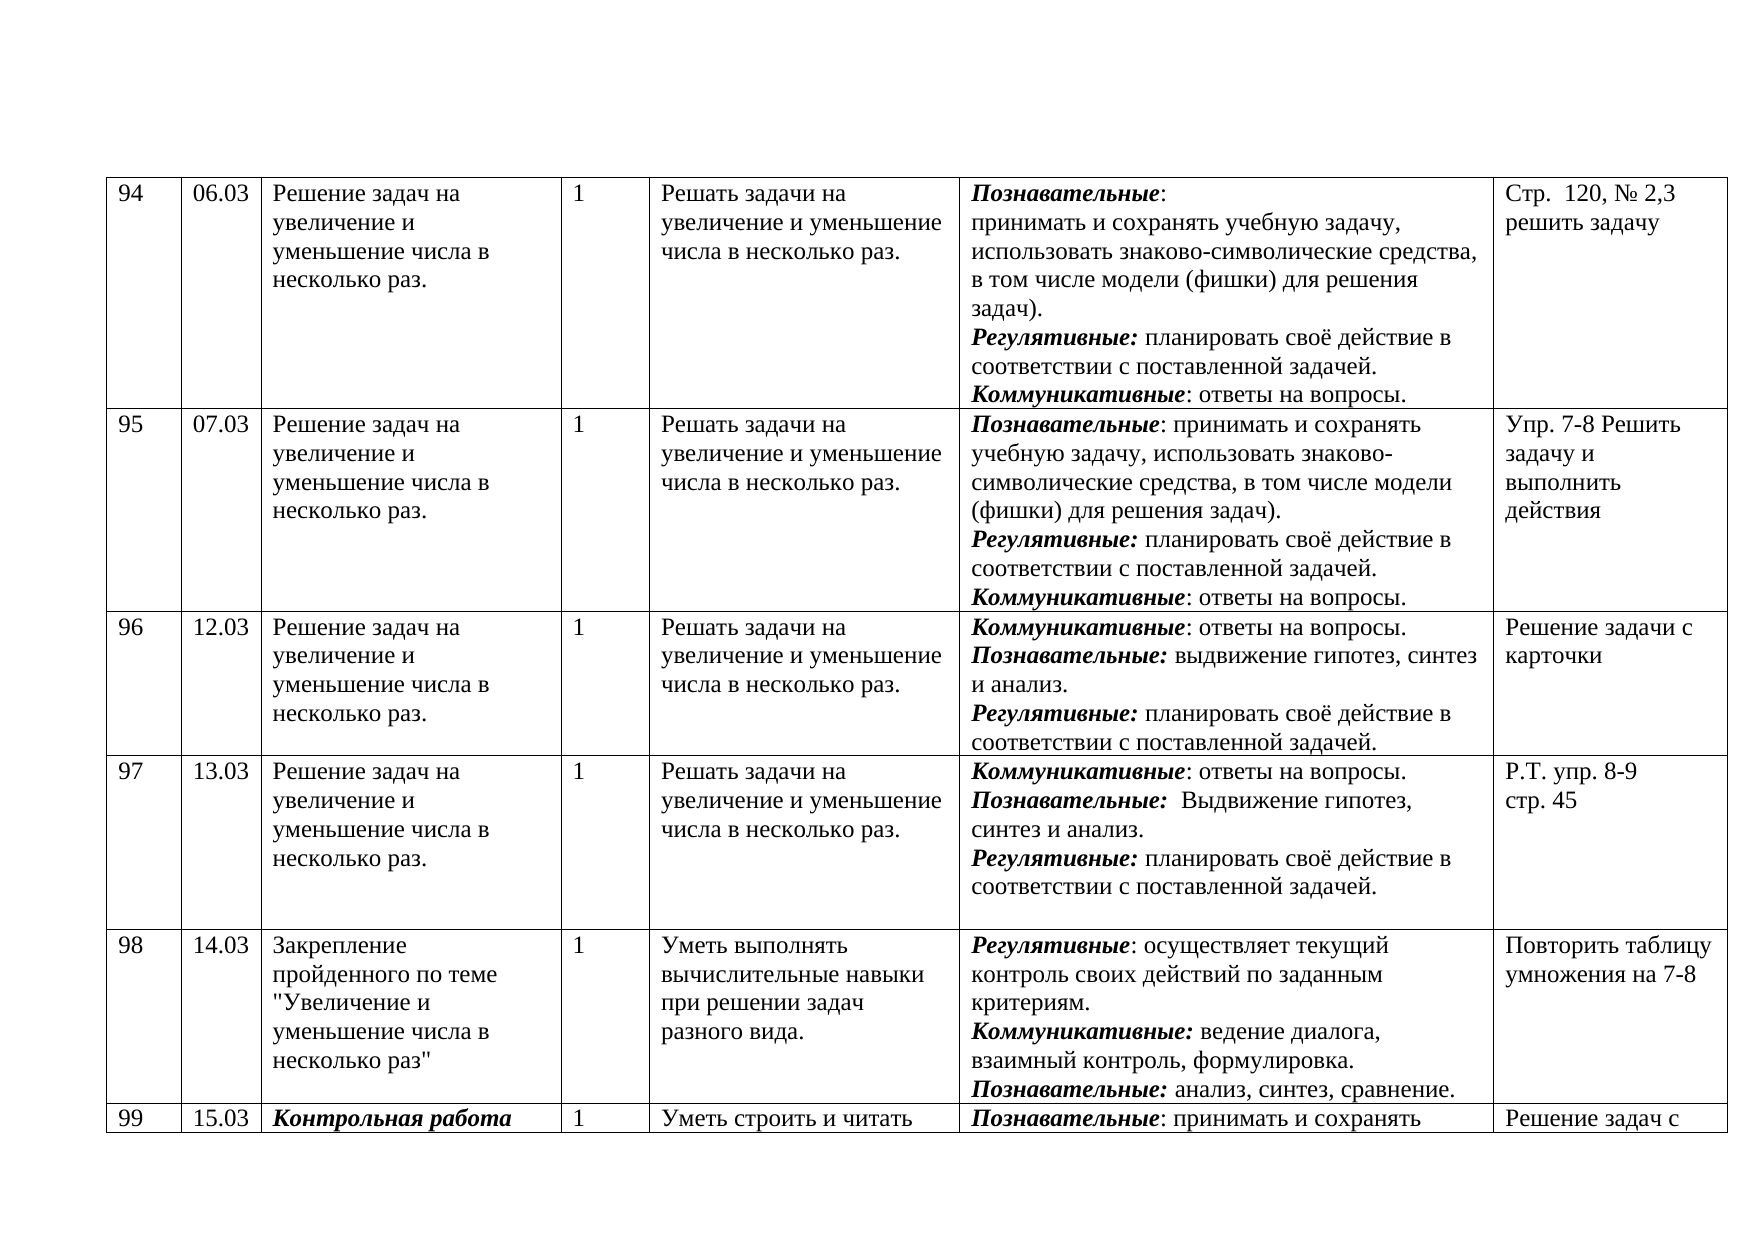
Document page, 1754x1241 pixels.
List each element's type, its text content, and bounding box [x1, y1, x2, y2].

table_cell Упр. 7-8 Решить задачу и выполнить действия [1494, 409, 1727, 611]
table_cell 07.03 [182, 409, 261, 611]
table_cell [650, 1104, 959, 1132]
table_cell 97 [107, 756, 181, 929]
table_cell 06.03 [182, 178, 261, 408]
table_cell 95 [107, 409, 181, 611]
table_cell 1 [562, 409, 649, 611]
table_cell 1 [562, 1104, 649, 1132]
table_cell 15.03 [182, 1104, 261, 1132]
table_cell Решение задач на увеличение и уменьшение числа в несколько раз. [262, 756, 561, 929]
table_cell Коммуникативные: ответы на вопросы. Познавательные: выдвижение гипотез, синтез и анализ. Регулятивные: планировать своё действие в соответствии с поставленной задачей. [960, 612, 1493, 755]
table_cell 94 [107, 178, 181, 408]
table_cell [262, 1104, 561, 1132]
table_cell 1 [562, 612, 649, 755]
table_cell 99 [107, 1104, 181, 1132]
table_cell 98 [107, 930, 181, 1102]
table_cell Стр. 120, № 2,3 решить задачу [1494, 178, 1727, 408]
table_cell Решение задачи с карточки [1494, 612, 1727, 755]
table_cell 1 [562, 930, 649, 1102]
table_cell 1 [562, 756, 649, 929]
table_cell Закрепление пройденного по теме "Увеличение и уменьшение числа в несколько раз" [262, 930, 561, 1102]
table_cell 14.03 [182, 930, 261, 1102]
table_cell Р.Т. упр. 8-9 стр. 45 [1494, 756, 1727, 929]
table_cell Решение задач на увеличение и уменьшение числа в несколько раз. [262, 178, 561, 408]
table_cell Решать задачи на увеличение и уменьшение числа в несколько раз. [650, 409, 959, 611]
table_cell 1 [562, 178, 649, 408]
table_cell Регулятивные: осуществляет текущий контроль своих действий по заданным критериям. Коммуникативные: ведение диалога, взаимный контроль, формулировка. Познавательные: анализ, синтез, сравнение. [960, 930, 1493, 1102]
table_cell Решение задач на увеличение и уменьшение числа в несколько раз. [262, 409, 561, 611]
table_cell 96 [107, 612, 181, 755]
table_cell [650, 178, 959, 408]
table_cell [1494, 1104, 1727, 1132]
table_cell Решать задачи на увеличение и уменьшение числа в несколько раз. [650, 612, 959, 755]
table_cell Коммуникативные: ответы на вопросы. Познавательные: Выдвижение гипотез, синтез и анализ. Регулятивные: планировать своё действие в соответствии с поставленной задачей. [960, 756, 1493, 929]
table_cell Уметь выполнять вычислительные навыки при решении задач разного вида. [650, 930, 959, 1102]
table_cell Повторить таблицу умножения на 7-8 [1494, 930, 1727, 1102]
table_cell Решение задач на увеличение и уменьшение числа в несколько раз. [262, 612, 561, 755]
table_cell 12.03 [182, 612, 261, 755]
table_cell 13.03 [182, 756, 261, 929]
table_cell Решать задачи на увеличение и уменьшение числа в несколько раз. [650, 756, 959, 929]
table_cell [960, 1104, 1493, 1132]
